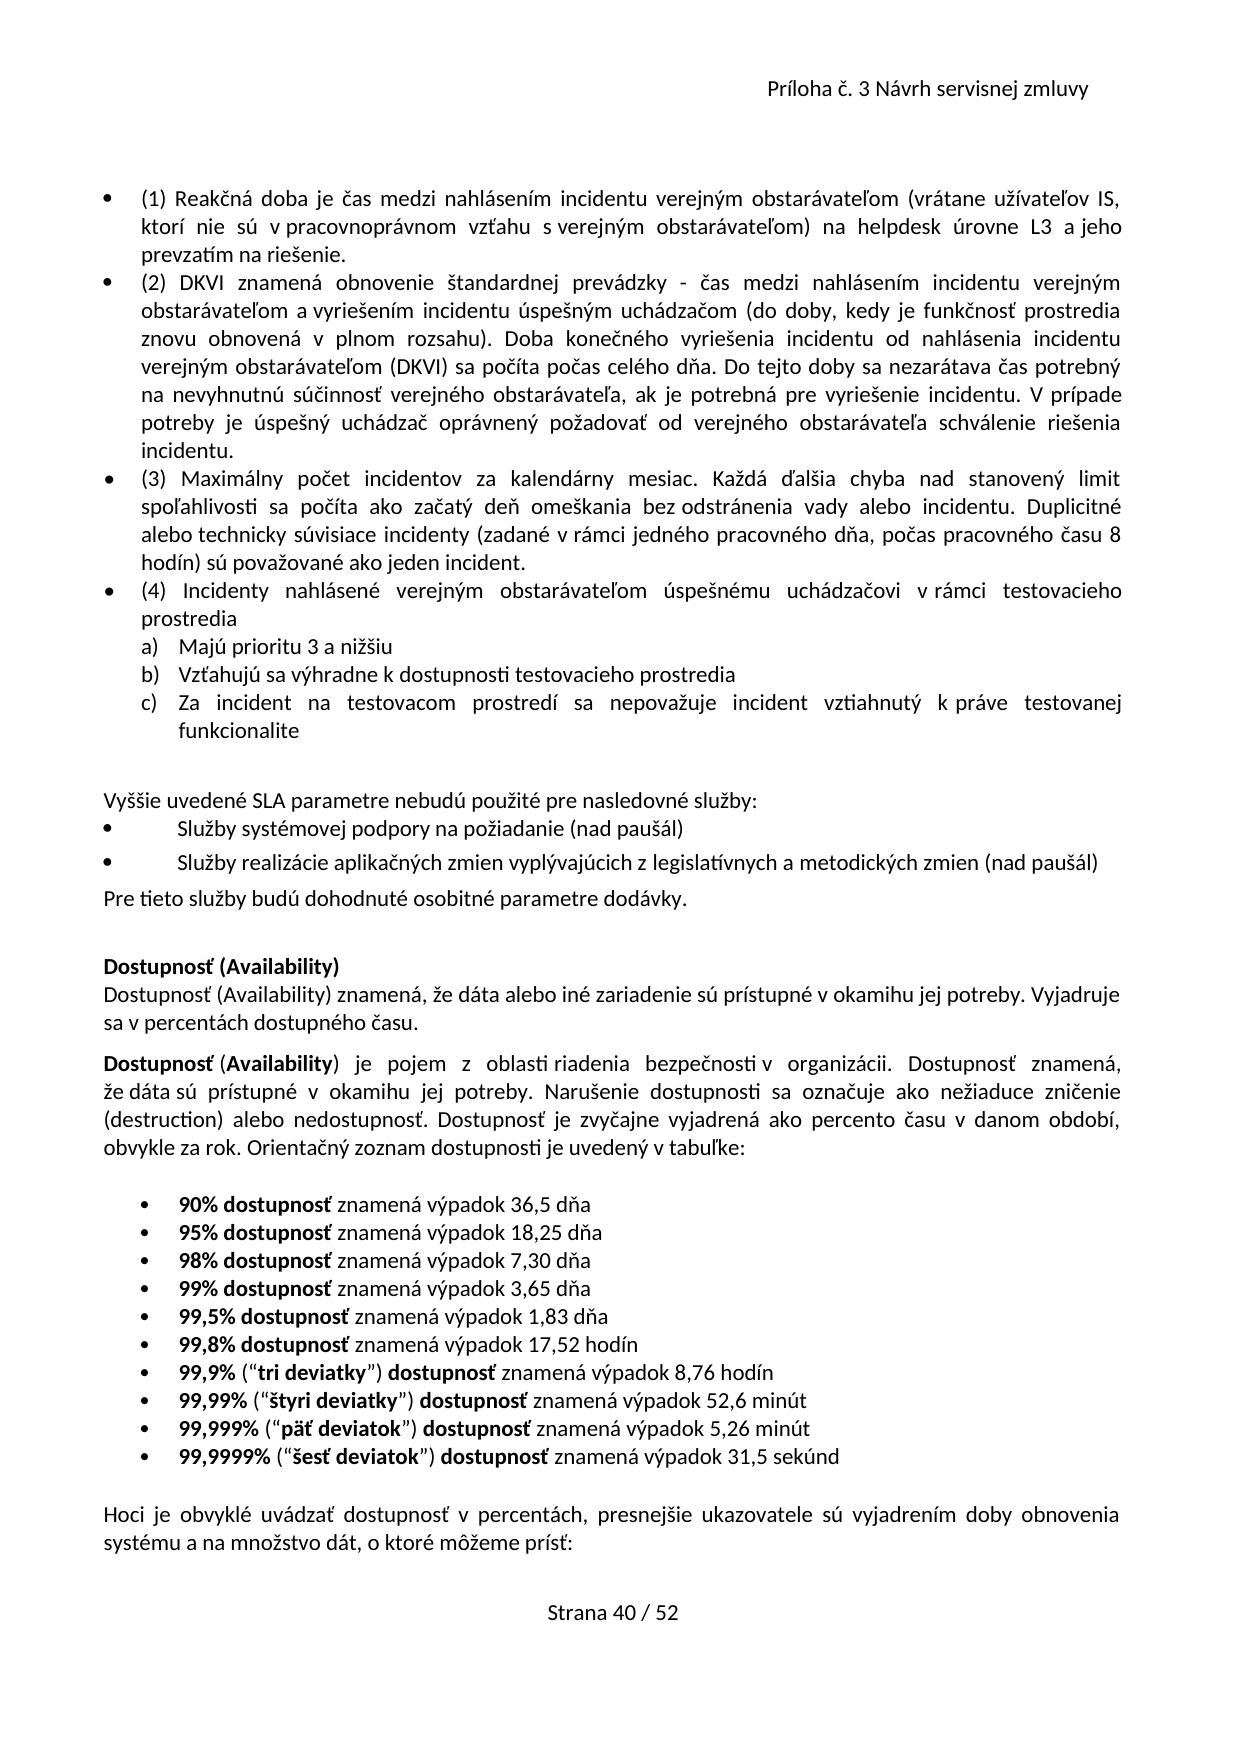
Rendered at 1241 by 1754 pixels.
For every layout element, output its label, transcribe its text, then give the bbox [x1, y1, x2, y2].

list (1) Reakčná doba je čas medzi nahlásením incidentu verejným obstarávateľom (vrátane užívateľov IS, ktorí nie sú v pracovnoprávnom vzťahu s verejným obstarávateľom) na helpdesk úrovne L3 a jeho prevzatím na riešenie. [103, 184, 1122, 268]
list Služby systémovej podpory na požiadanie (nad paušál) [103, 814, 1122, 842]
text Pre tieto služby budú dohodnuté osobitné parametre dodávky. [103, 883, 1122, 912]
text Hoci je obvyklé uvádzať dostupnosť v percentách, presnejšie ukazovatele sú vyjadrením doby obnovenia systému a na množstvo dát, o ktoré môžeme prísť: [103, 1500, 1122, 1556]
list 99,9% (“tri deviatky”) dostupnosť znamená výpadok 8,76 hodín [141, 1358, 1122, 1386]
list 99,999% (“päť deviatok”) dostupnosť znamená výpadok 5,26 minút [141, 1414, 1122, 1442]
list (3) Maximálny počet incidentov za kalendárny mesiac. Každá ďalšia chyba nad stanovený limit spoľahlivosti sa počíta ako začatý deň omeškania bez odstránenia vady alebo incidentu. Duplicitné alebo technicky súvisiace incidenty (zadané v rámci jedného pracovného dňa, počas pracovného času 8 hodín) sú považované ako jeden incident. [103, 464, 1122, 576]
list 99% dostupnosť znamená výpadok 3,65 dňa [141, 1274, 1122, 1302]
text Dostupnosť (Availability) [103, 952, 1122, 981]
list 99,99% (“štyri deviatky”) dostupnosť znamená výpadok 52,6 minút [141, 1386, 1122, 1414]
list 99,9999% (“šesť deviatok”) dostupnosť znamená výpadok 31,5 sekúnd [141, 1442, 1122, 1471]
list (2) DKVI znamená obnovenie štandardnej prevádzky - čas medzi nahlásením incidentu verejným obstarávateľom a vyriešením incidentu úspešným uchádzačom (do doby, kedy je funkčnosť prostredia znovu obnovená v plnom rozsahu). Doba konečného vyriešenia incidentu od nahlásenia incidentu verejným obstarávateľom (DKVI) sa počíta počas celého dňa. Do tejto doby sa nezarátava čas potrebný na nevyhnutnú súčinnosť verejného obstarávateľa, ak je potrebná pre vyriešenie incidentu. V prípade potreby je úspešný uchádzač oprávnený požadovať od verejného obstarávateľa schválenie riešenia incidentu. [103, 268, 1122, 464]
list Za incident na testovacom prostredí sa nepovažuje incident vztiahnutý k práve testovanej funkcionalite [141, 688, 1122, 744]
list Vzťahujú sa výhradne k dostupnosti testovacieho prostredia [141, 660, 1122, 688]
list (4) Incidenty nahlásené verejným obstarávateľom úspešnému uchádzačovi v rámci testovacieho prostredia [103, 576, 1122, 632]
list Služby realizácie aplikačných zmien vyplývajúcich z legislatívnych a metodických zmien (nad paušál) [103, 848, 1122, 876]
list 90% dostupnosť znamená výpadok 36,5 dňa [141, 1190, 1122, 1218]
text Dostupnosť (Availability) znamená, že dáta alebo iné zariadenie sú prístupné v okamihu jej potreby. Vyjadruje sa v percentách dostupného času. [103, 981, 1122, 1037]
list 98% dostupnosť znamená výpadok 7,30 dňa [141, 1246, 1122, 1274]
list 99,8% dostupnosť znamená výpadok 17,52 hodín [141, 1330, 1122, 1358]
list 99,5% dostupnosť znamená výpadok 1,83 dňa [141, 1302, 1122, 1330]
list Majú prioritu 3 a nižšiu [141, 632, 1122, 660]
text Vyššie uvedené SLA parametre nebudú použité pre nasledovné služby: [103, 786, 1122, 814]
text Dostupnosť (Availability) je pojem z oblasti riadenia bezpečnosti v organizácii. Dostupnosť znamená, že dáta sú prístupné v okamihu jej potreby. Narušenie dostupnosti sa označuje ako nežiaduce zničenie (destruction) alebo nedostupnosť. Dostupnosť je zvyčajne vyjadrená ako percento času v danom období, obvykle za rok. Orientačný zoznam dostupnosti je uvedený v tabuľke: [103, 1049, 1122, 1161]
list 95% dostupnosť znamená výpadok 18,25 dňa [141, 1218, 1122, 1246]
